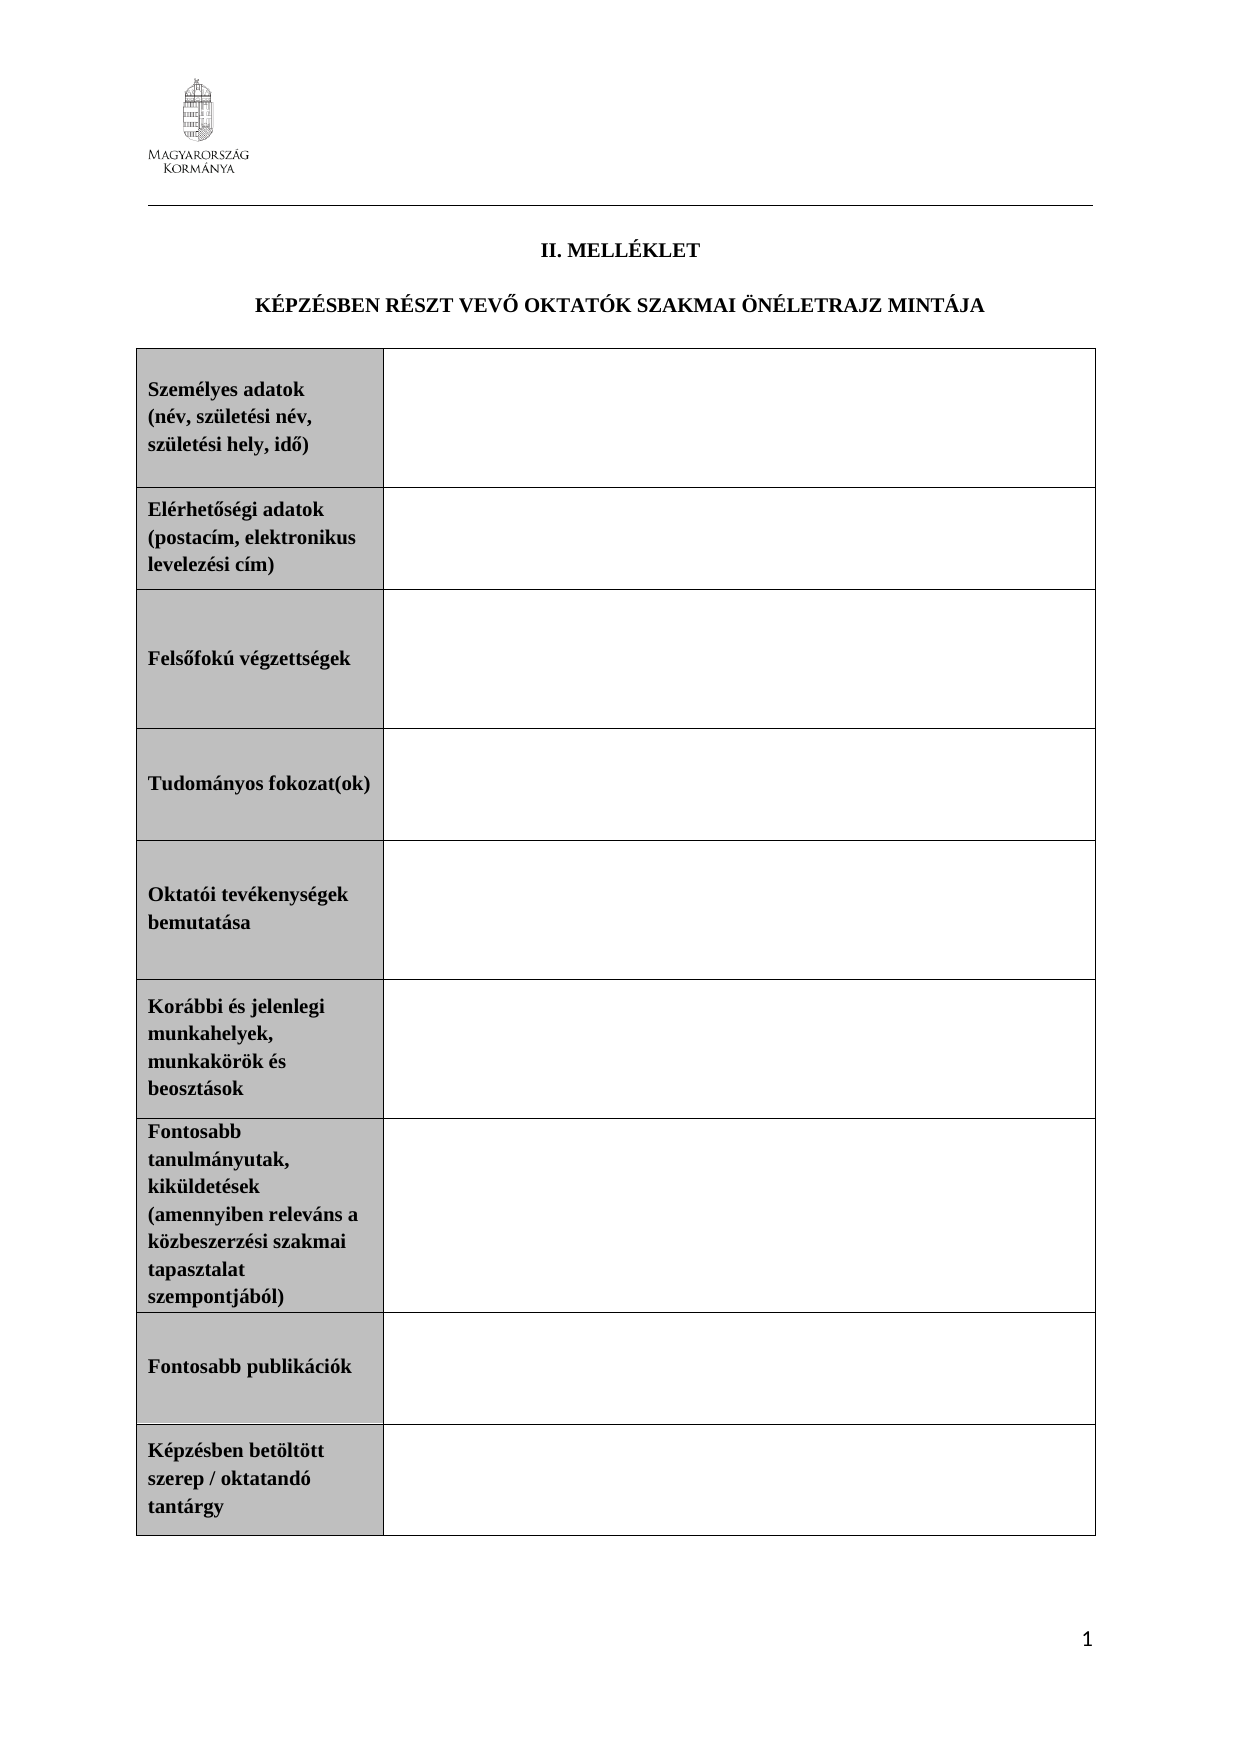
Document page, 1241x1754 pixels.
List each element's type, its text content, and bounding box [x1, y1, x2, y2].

table_cell Képzésben betöltött szerep / oktatandó tantárgy [137, 1425, 383, 1535]
table_cell Elérhetőségi adatok (postacím, elektronikus levelezési cím) [137, 488, 383, 589]
table_cell [384, 1119, 1095, 1312]
table_cell [384, 590, 1095, 728]
text II. MELLÉKLET [148, 237, 1093, 262]
table_cell [384, 488, 1095, 589]
table_cell Felsőfokú végzettségek [137, 590, 383, 728]
table_header Személyes adatok (név, születési név, születési hely, idő) [137, 349, 383, 487]
table_cell Oktatói tevékenységek bemutatása [137, 841, 383, 979]
table_cell [384, 980, 1095, 1118]
table_cell Fontosabb tanulmányutak, kiküldetések (amennyiben releváns a közbeszerzési szakmai tapasztalat szempontjából) [137, 1119, 383, 1312]
table_cell [384, 1313, 1095, 1423]
table_header [384, 349, 1095, 487]
table_cell Fontosabb publikációk [137, 1313, 383, 1423]
text KÉPZÉSBEN RÉSZT VEVŐ OKTATÓK SZAKMAI ÖNÉLETRAJZ MINTÁJA [148, 293, 1093, 317]
table_cell Korábbi és jelenlegi munkahelyek, munkakörök és beosztások [137, 980, 383, 1118]
table_cell [384, 1425, 1095, 1535]
table_cell Tudományos fokozat(ok) [137, 729, 383, 840]
table_cell [384, 841, 1095, 979]
table_cell [384, 729, 1095, 840]
picture [147, 73, 251, 180]
